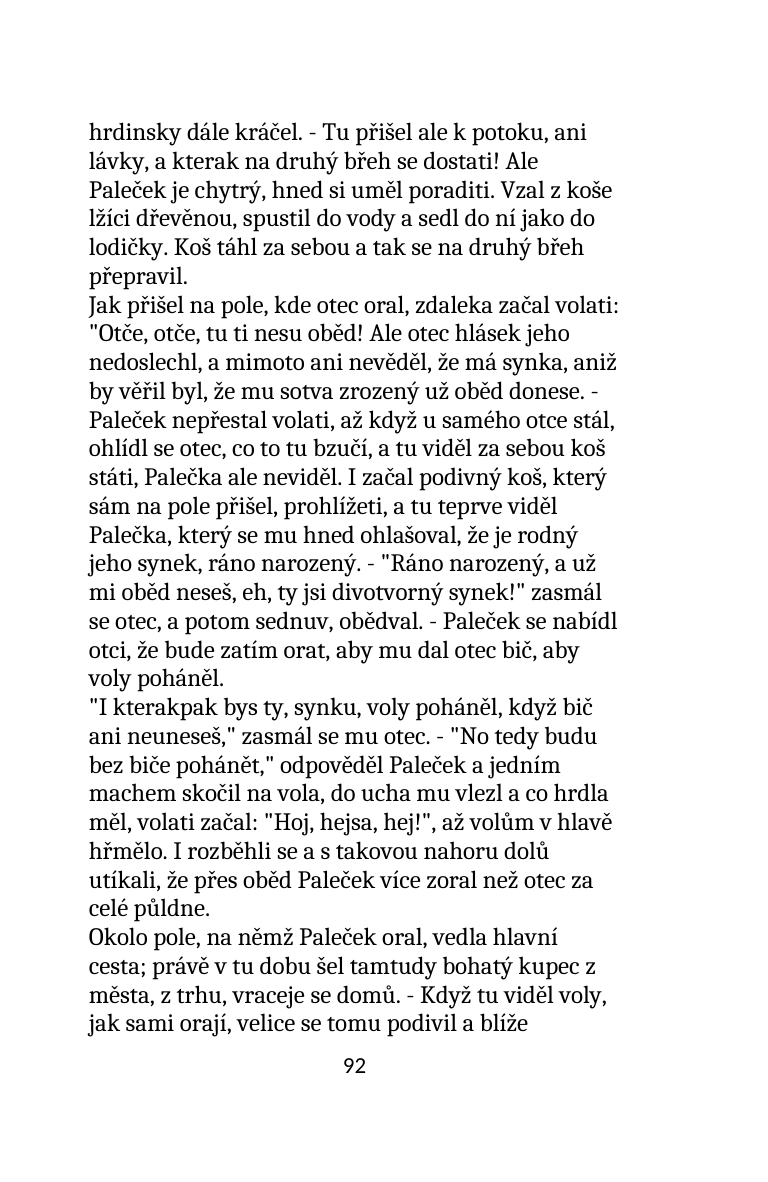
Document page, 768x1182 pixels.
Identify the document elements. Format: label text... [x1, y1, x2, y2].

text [89, 118, 620, 291]
text "I kterakpak bys ty, synku, voly poháněl, když bič ani neuneseš," zasmál se mu otec. - "No tedy budu bez biče pohánět," odpověděl Paleček a jedním machem skočil na vola, do ucha mu vlezl a co hrdla měl, volati začal: "Hoj, hejsa, hej!", až volům v hlavě hřmělo. I rozběhli se a s takovou nahoru dolů utíkali, že přes oběd Paleček více zoral než otec za celé půldne. [89, 693, 620, 923]
text Jak přišel na pole, kde otec oral, zdaleka začal volati: "Otče, otče, tu ti nesu oběd! Ale otec hlásek jeho nedoslechl, a mimoto ani nevěděl, že má synka, aniž by věřil byl, že mu sotva zrozený už oběd donese. - Paleček nepřestal volati, až když u samého otce stál, ohlídl se otec, co to tu bzučí, a tu viděl za sebou koš státi, Palečka ale neviděl. I začal podivný koš, který sám na pole přišel, prohlížeti, a tu teprve viděl Palečka, který se mu hned ohlašoval, že je rodný jeho synek, ráno narozený. - "Ráno narozený, a už mi oběd neseš, eh, ty jsi divotvorný synek!" zasmál se otec, a potom sednuv, obědval. - Paleček se nabídl otci, že bude zatím orat, aby mu dal otec bič, aby voly poháněl. [89, 291, 620, 693]
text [89, 923, 620, 1038]
